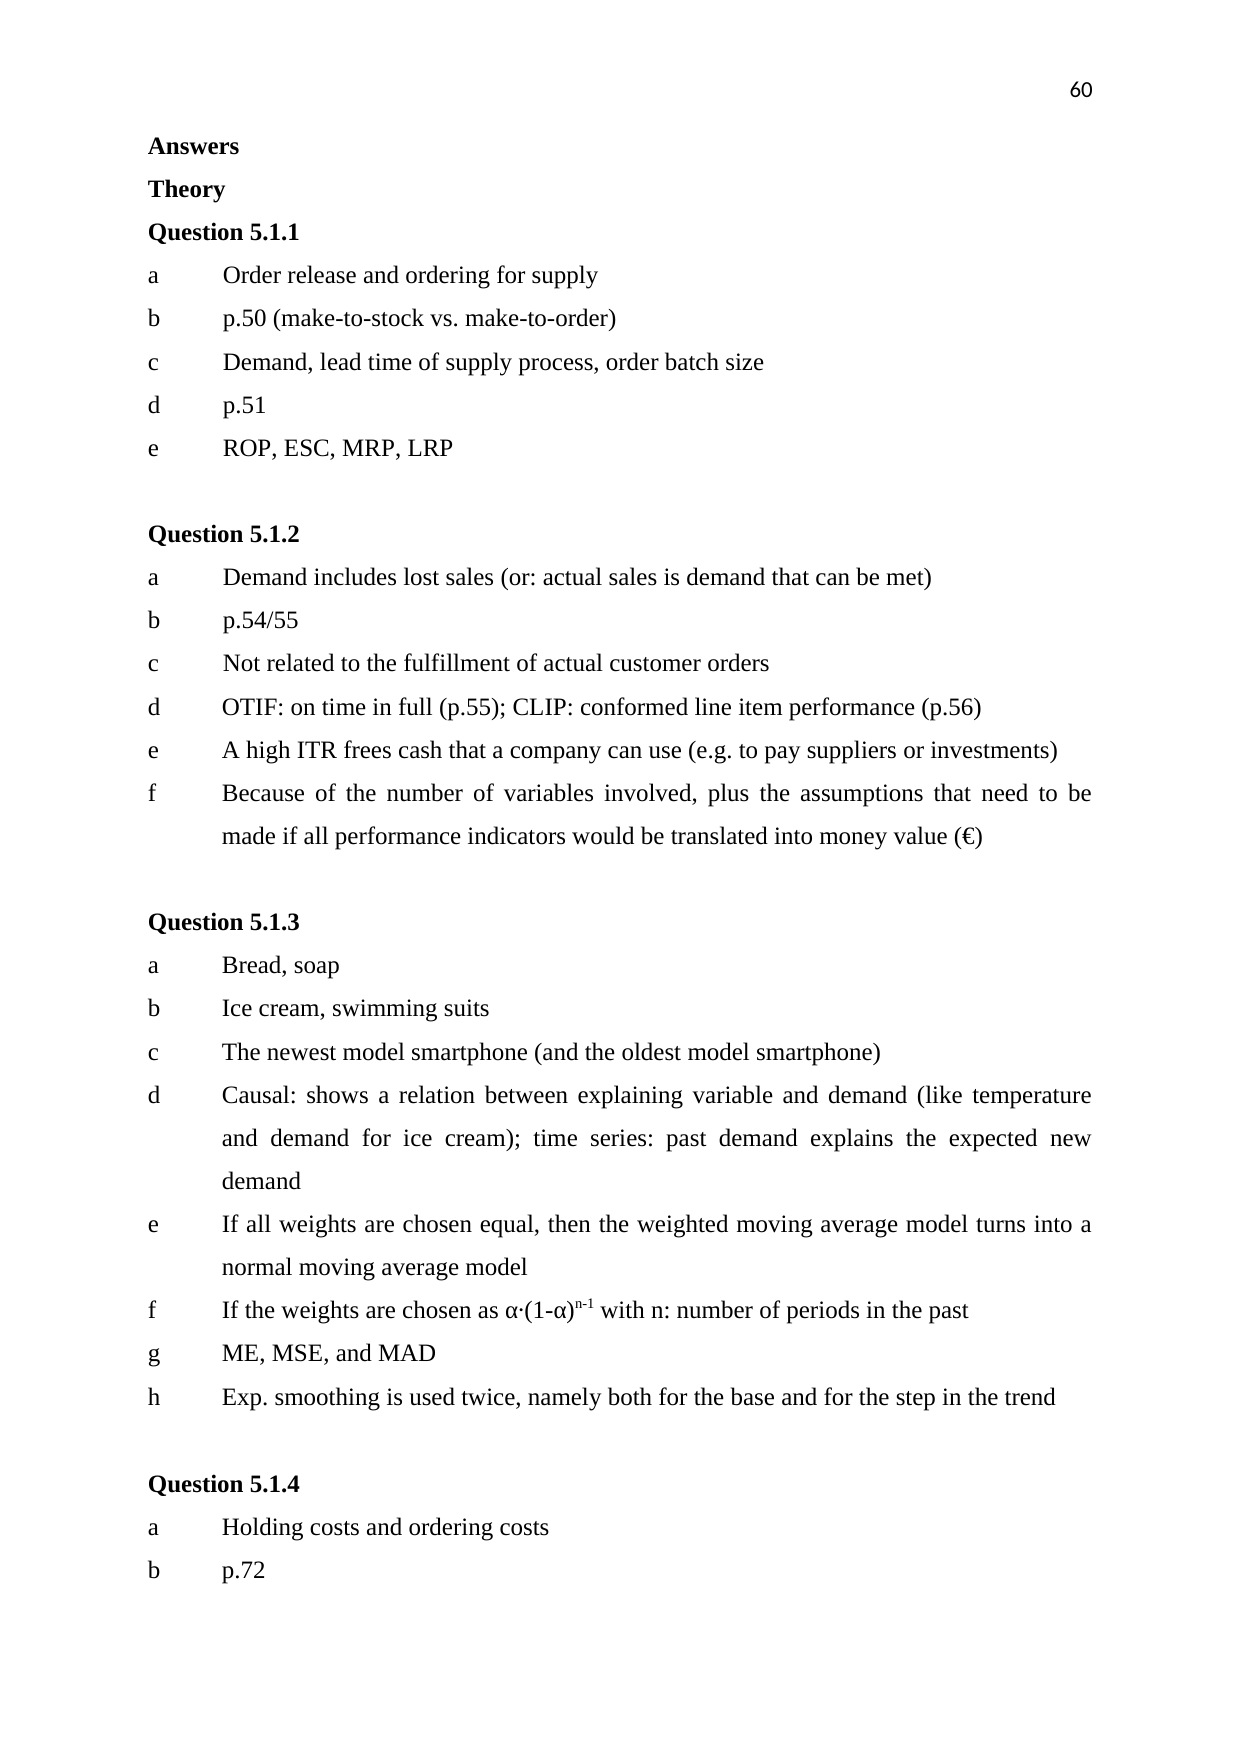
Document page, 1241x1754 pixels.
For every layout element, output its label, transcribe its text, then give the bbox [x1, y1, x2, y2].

text g ME, MSE, and MAD [148, 1338, 1092, 1367]
text h Exp. smoothing is used twice, namely both for the base and for the step in the trend [148, 1382, 1092, 1411]
text a Demand includes lost sales (or: actual sales is demand that can be met) [148, 562, 1092, 591]
text b p.54/55 [148, 605, 1092, 634]
text a Order release and ordering for supply [148, 260, 1092, 289]
text Question 5.1.3 [148, 907, 1092, 936]
text Question 5.1.4 [148, 1469, 1092, 1497]
text Question 5.1.2 [148, 519, 1092, 548]
text e A high ITR frees cash that a company can use (e.g. to pay suppliers or investments) [148, 735, 1092, 763]
text f If the weights are chosen as α∙(1-α)n-1 with n: number of periods in the past [148, 1295, 1092, 1324]
text d OTIF: on time in full (p.55); CLIP: conformed line item performance (p.56) [148, 692, 1092, 720]
text e If all weights are chosen equal, then the weighted moving average model turns into a normal moving average model [148, 1209, 1092, 1281]
text Answers [148, 131, 1092, 160]
text f Because of the number of variables involved, plus the assumptions that need to be made if all performance indicators would be translated into money value (€) [148, 778, 1092, 850]
text c Not related to the fulfillment of actual customer orders [148, 648, 1092, 677]
text c The newest model smartphone (and the oldest model smartphone) [148, 1037, 1092, 1065]
text b Ice cream, swimming suits [148, 993, 1092, 1022]
text c Demand, lead time of supply process, order batch size [148, 347, 1092, 375]
text Question 5.1.1 [148, 217, 1092, 246]
text b p.50 (make-to-stock vs. make-to-order) [148, 303, 1092, 332]
text d p.51 [148, 390, 1092, 418]
text a Bread, soap [148, 950, 1092, 979]
text a Holding costs and ordering costs [148, 1512, 1092, 1541]
text d Causal: shows a relation between explaining variable and demand (like temperature and demand for ice cream); time series: past demand explains the expected new demand [148, 1080, 1092, 1195]
text Theory [148, 174, 1092, 203]
text b p.72 [148, 1555, 1092, 1584]
text e ROP, ESC, MRP, LRP [148, 433, 1092, 462]
